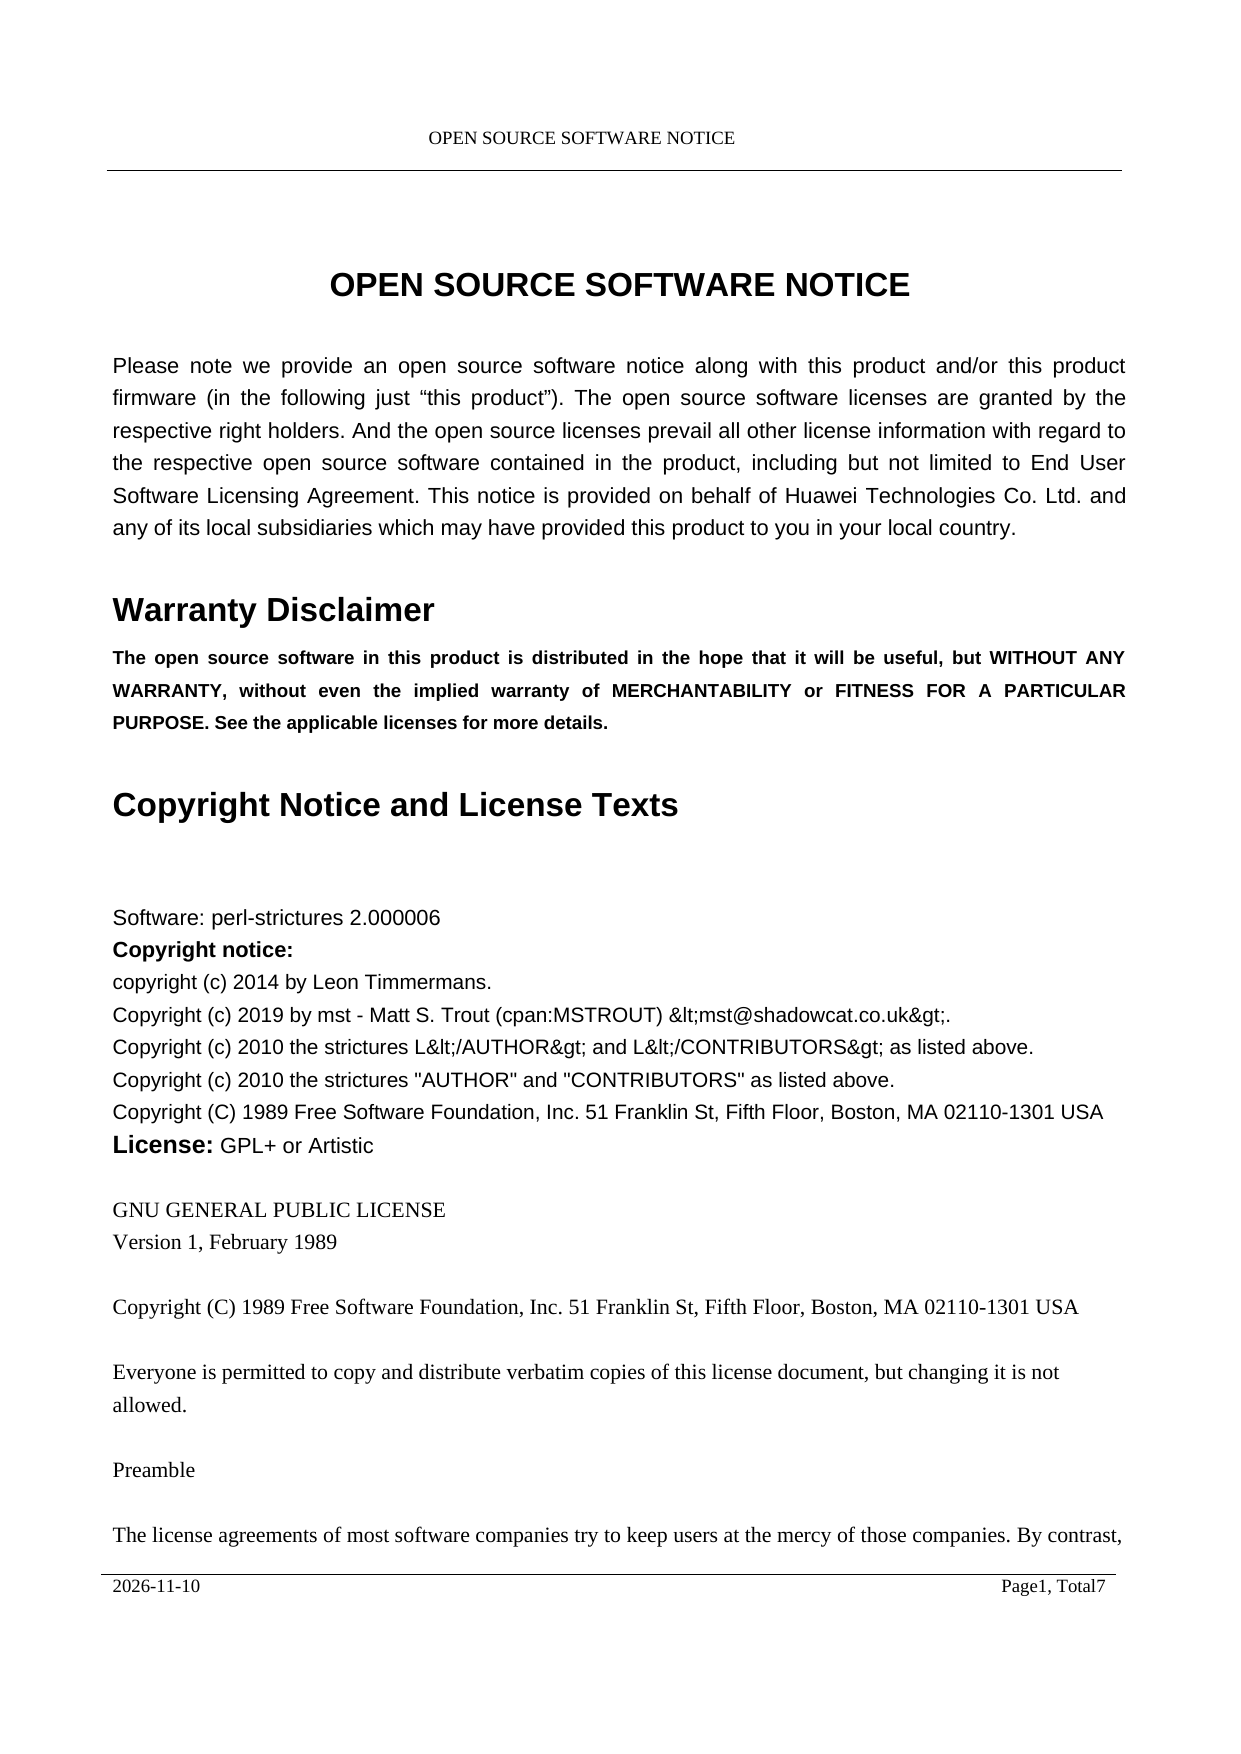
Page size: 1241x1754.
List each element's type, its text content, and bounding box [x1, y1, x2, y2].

text Copyright notice: [112, 933, 1128, 966]
text Copyright Notice and License Texts [112, 771, 1128, 836]
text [112, 1096, 1128, 1551]
text Copyright (c) 2010 the strictures "AUTHOR" and "CONTRIBUTORS" as listed above. [112, 1063, 1128, 1096]
text Warranty Disclaimer [112, 576, 1128, 641]
text The open source software in this product is distributed in the hope that it will be useful, but WITHOUT ANY WARRANTY, without even the implied warranty of MERCHANTABILITY or FITNESS FOR A PARTICULAR PURPOSE. See the applicable licenses for more details. [112, 641, 1128, 739]
text Copyright (c) 2010 the strictures L&lt;/AUTHOR&gt; and L&lt;/CONTRIBUTORS&gt; as listed above. [112, 1031, 1128, 1063]
text OPEN SOURCE SOFTWARE NOTICE [112, 251, 1128, 316]
text copyright (c) 2014 by Leon Timmermans. [112, 966, 1128, 998]
text Copyright (c) 2019 by mst - Matt S. Trout (cpan:MSTROUT) &lt;mst@shadowcat.co.uk&gt;. [112, 998, 1128, 1031]
text Please note we provide an open source software notice along with this product and/or this product firmware (in the following just “this product”). The open source software licenses are granted by the respective right holders. And the open source licenses prevail all other license information with regard to the respective open source software contained in the product, including but not limited to End User Software Licensing Agreement. This notice is provided on behalf of Huawei Technologies Co. Ltd. and any of its local subsidiaries which may have provided this product to you in your local country. [112, 349, 1128, 544]
text Software: perl-strictures 2.000006 [112, 901, 1128, 933]
